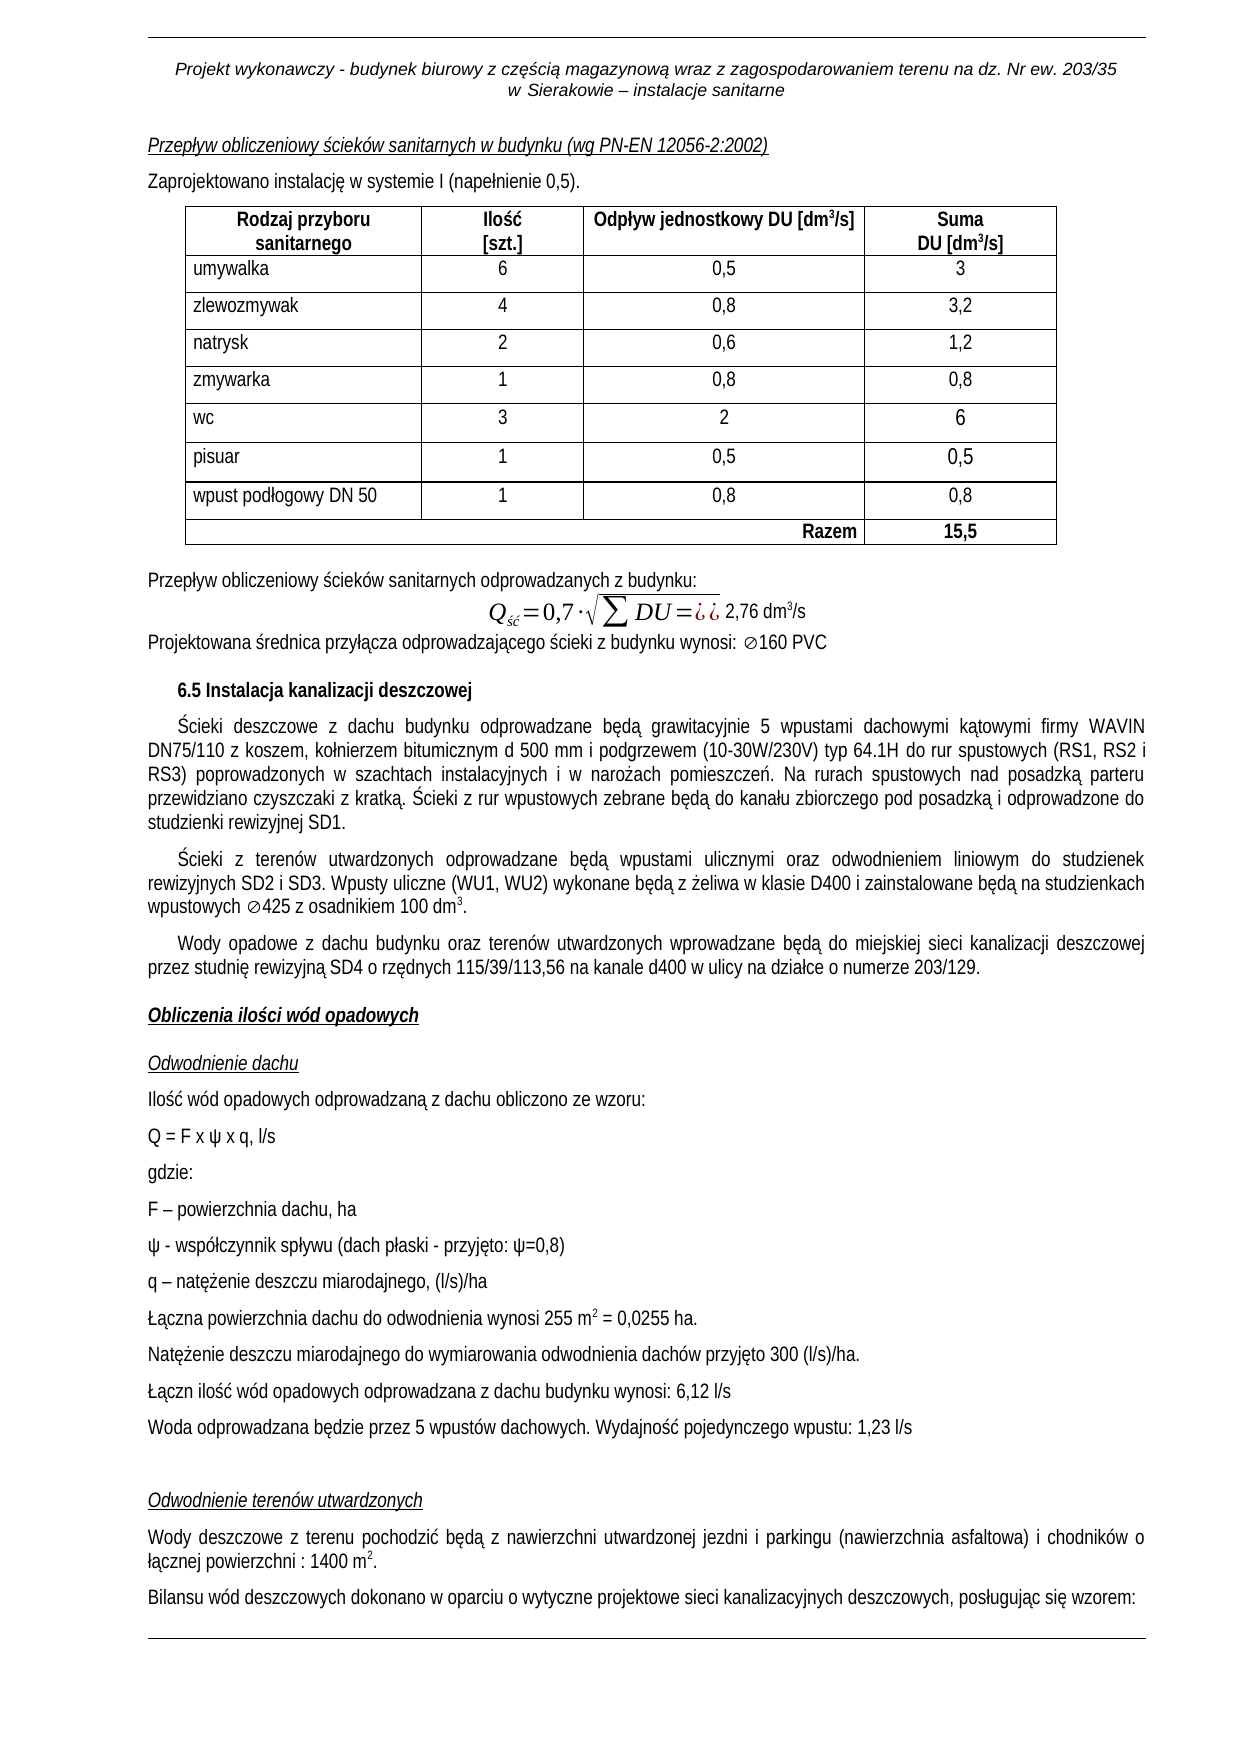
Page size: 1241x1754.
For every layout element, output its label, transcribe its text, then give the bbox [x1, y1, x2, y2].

table_cell wpust podłogowy DN 50 [186, 483, 421, 518]
text Ilość wód opadowych odprowadzaną z dachu obliczono ze wzoru: [148, 1087, 1146, 1111]
table_cell wc [186, 404, 421, 442]
text 6.5 Instalacja kanalizacji deszczowej [148, 678, 1146, 702]
table_cell 6 [865, 404, 1056, 442]
table_cell 0,5 [865, 443, 1056, 481]
table_cell 0,6 [584, 330, 864, 366]
table_cell 0,8 [584, 293, 864, 329]
table_cell 3,2 [865, 293, 1056, 329]
text Bilansu wód deszczowych dokonano w oparciu o wytyczne projektowe sieci kanalizacyjnych deszczowych, posługując się wzorem: [148, 1585, 1146, 1609]
text q – natężenie deszczu miarodajnego, (l/s)/ha [148, 1269, 1146, 1293]
table_header Odpływ jednostkowy DU [dm3/s] [584, 207, 864, 255]
text Przepływ obliczeniowy ścieków sanitarnych w budynku (wg PN-EN 12056-2:2002) [148, 133, 1146, 157]
text Przepływ obliczeniowy ścieków sanitarnych odprowadzanych z budynku: [148, 568, 1146, 592]
table_cell umywalka [186, 256, 421, 292]
table_cell natrysk [186, 330, 421, 366]
text Łączn ilość wód opadowych odprowadzana z dachu budynku wynosi: 6,12 l/s [148, 1379, 1146, 1403]
table_cell 1 [422, 367, 583, 403]
table_header Rodzaj przyboru sanitarnego [186, 207, 421, 255]
text Obliczenia ilości wód opadowych [148, 1003, 1146, 1027]
text Łączna powierzchnia dachu do odwodnienia wynosi 255 m2 = 0,0255 ha. [148, 1306, 1146, 1330]
text Zaprojektowano instalację w systemie I (napełnienie 0,5). [148, 169, 1146, 193]
table_cell pisuar [186, 443, 421, 481]
table_cell 0,8 [584, 367, 864, 403]
table_cell 0,8 [865, 367, 1056, 403]
table_cell 3 [865, 256, 1056, 292]
table_cell 3 [422, 404, 583, 442]
text F – powierzchnia dachu, ha [148, 1196, 1146, 1220]
table_cell 0,5 [584, 256, 864, 292]
text Natężenie deszczu miarodajnego do wymiarowania odwodnienia dachów przyjęto 300 (l/s)/ha. [148, 1342, 1146, 1366]
table_cell 1,2 [865, 330, 1056, 366]
table_header Suma DU [dm3/s] [865, 207, 1056, 255]
text Ścieki deszczowe z dachu budynku odprowadzane będą grawitacyjnie 5 wpustami dachowymi kątowymi firmy WAVIN DN75/110 z koszem, kołnierzem bitumicznym d 500 mm i podgrzewem (10-30W/230V) typ 64.1H do rur spustowych (RS1, RS2 i RS3) poprowadzonych w szachtach instalacyjnych i w narożach pomieszczeń. Na rurach spustowych nad posadzką parteru przewidziano czyszczaki z kratką. Ścieki z rur wpustowych zebrane będą do kanału zbiorczego pod posadzką i odprowadzone do studzienki rewizyjnej SD1. [148, 714, 1146, 834]
text Wody deszczowe z terenu pochodzić będą z nawierzchni utwardzonej jezdni i parkingu (nawierzchnia asfaltowa) i chodników o łącznej powierzchni : 1400 m2. [148, 1524, 1146, 1572]
table_cell 6 [422, 256, 583, 292]
text Q = F x ψ x q, l/s [148, 1123, 1146, 1147]
table_cell 0,8 [584, 483, 864, 518]
text Odwodnienie terenów utwardzonych [148, 1488, 1146, 1512]
table_cell 0,8 [865, 483, 1056, 518]
text gdzie: [148, 1160, 1146, 1184]
text Odwodnienie dachu [148, 1051, 1146, 1074]
table_header Ilość [szt.] [422, 207, 583, 255]
text 2,76 dm3/s [148, 592, 1146, 630]
table_cell 2 [422, 330, 583, 366]
table_cell 0,5 [584, 443, 864, 481]
table_cell 1 [422, 483, 583, 518]
table_cell zlewozmywak [186, 293, 421, 329]
table_cell Razem [186, 520, 864, 543]
table_cell 2 [584, 404, 864, 442]
table_cell 1 [422, 443, 583, 481]
text ψ - współczynnik spływu (dach płaski - przyjęto: ψ=0,8) [148, 1233, 1146, 1257]
text Wody opadowe z dachu budynku oraz terenów utwardzonych wprowadzane będą do miejskiej sieci kanalizacji deszczowej przez studnię rewizyjną SD4 o rzędnych 115/39/113,56 na kanale d400 w ulicy na działce o numerze 203/129. [148, 931, 1146, 979]
text Ścieki z terenów utwardzonych odprowadzane będą wpustami ulicznymi oraz odwodnieniem liniowym do studzienek rewizyjnych SD2 i SD3. Wpusty uliczne (WU1, WU2) wykonane będą z żeliwa w klasie D400 i zainstalowane będą na studzienkach wpustowych 425 z osadnikiem 100 dm3. [148, 846, 1146, 918]
text Woda odprowadzana będzie przez 5 wpustów dachowych. Wydajność pojedynczego wpustu: 1,23 l/s [148, 1415, 1146, 1439]
table_cell 15,5 [865, 520, 1056, 543]
table_cell zmywarka [186, 367, 421, 403]
text Projektowana średnica przyłącza odprowadzającego ścieki z budynku wynosi: 160 PVC [148, 630, 1146, 654]
table_cell 4 [422, 293, 583, 329]
